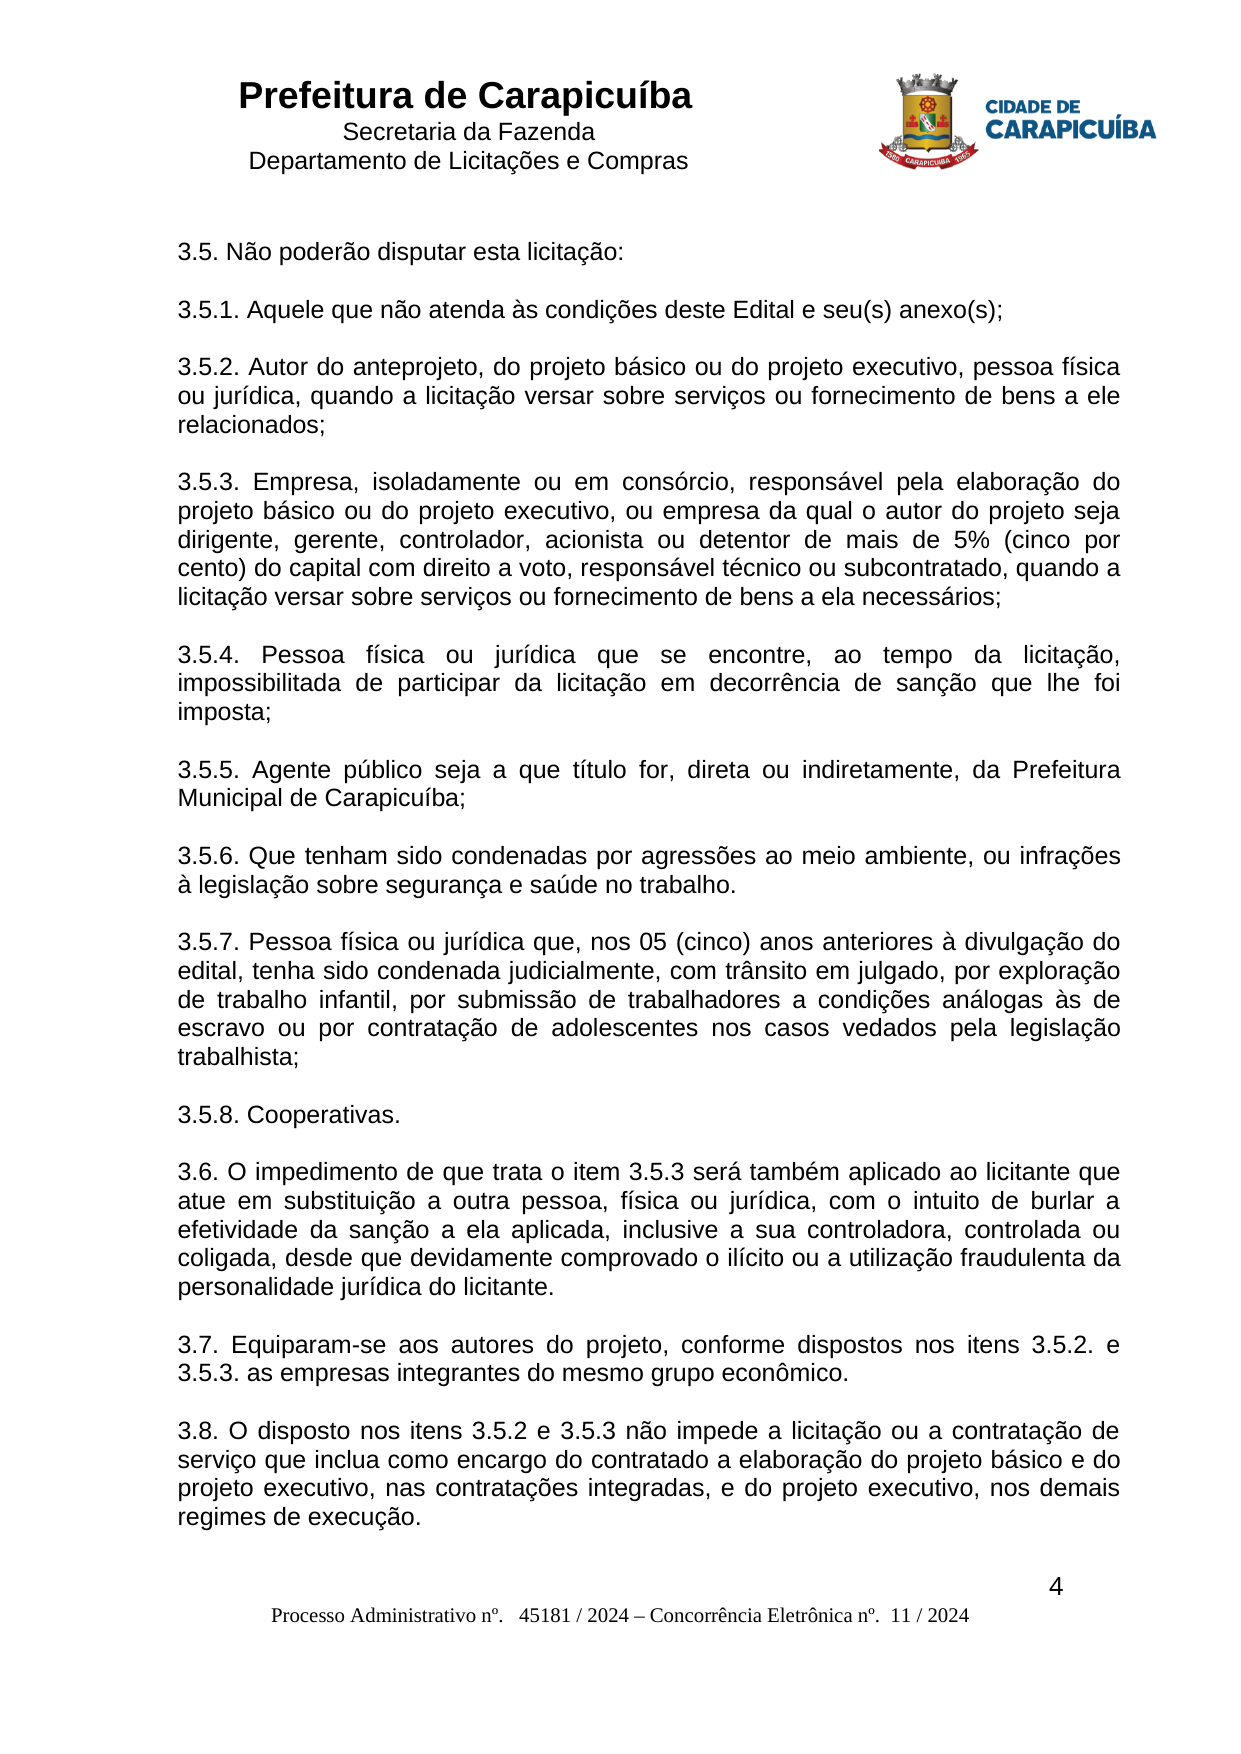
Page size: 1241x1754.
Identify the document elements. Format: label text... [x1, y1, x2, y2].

text 3.5.7. Pessoa física ou jurídica que, nos 05 (cinco) anos anteriores à divulgação do edital, tenha sido condenada judicialmente, com trânsito em julgado, por exploração de trabalho infantil, por submissão de trabalhadores a condições análogas às de escravo ou por contratação de adolescentes nos casos vedados pela legislação trabalhista; [177, 927, 1122, 1071]
text 3.5.3. Empresa, isoladamente ou em consórcio, responsável pela elaboração do projeto básico ou do projeto executivo, ou empresa da qual o autor do projeto seja dirigente, gerente, controlador, acionista ou detentor de mais de 5% (cinco por cento) do capital com direito a voto, responsável técnico ou subcontratado, quando a licitação versar sobre serviços ou fornecimento de bens a ela necessários; [177, 467, 1122, 611]
text 3.5.1. Aquele que não atenda às condições deste Edital e seu(s) anexo(s); [177, 295, 1122, 323]
text 3.6. O impedimento de que trata o item 3.5.3 será também aplicado ao licitante que atue em substituição a outra pessoa, física ou jurídica, com o intuito de burlar a efetividade da sanção a ela aplicada, inclusive a sua controladora, controlada ou coligada, desde que devidamente comprovado o ilícito ou a utilização fraudulenta da personalidade jurídica do licitante. [177, 1157, 1122, 1301]
text 3.5.6. Que tenham sido condenadas por agressões ao meio ambiente, ou infrações à legislação sobre segurança e saúde no trabalho. [177, 841, 1122, 898]
text 3.8. O disposto nos itens 3.5.2 e 3.5.3 não impede a licitação ou a contratação de serviço que inclua como encargo do contratado a elaboração do projeto básico e do projeto executivo, nas contratações integradas, e do projeto executivo, nos demais regimes de execução. [177, 1416, 1122, 1531]
text 3.7. Equiparam-se aos autores do projeto, conforme dispostos nos itens 3.5.2. e 3.5.3. as empresas integrantes do mesmo grupo econômico. [177, 1330, 1122, 1387]
text 3.5.4. Pessoa física ou jurídica que se encontre, ao tempo da licitação, impossibilitada de participar da licitação em decorrência de sanção que lhe foi imposta; [177, 640, 1122, 726]
text 3.5.8. Cooperativas. [177, 1100, 1122, 1128]
text 3.5.2. Autor do anteprojeto, do projeto básico ou do projeto executivo, pessoa física ou jurídica, quando a licitação versar sobre serviços ou fornecimento de bens a ele relacionados; [177, 352, 1122, 438]
text 3.5. Não poderão disputar esta licitação: [177, 237, 1122, 266]
text 3.5.5. Agente público seja a que título for, direta ou indiretamente, da Prefeitura Municipal de Carapicuíba; [177, 755, 1122, 812]
picture [877, 65, 1159, 172]
